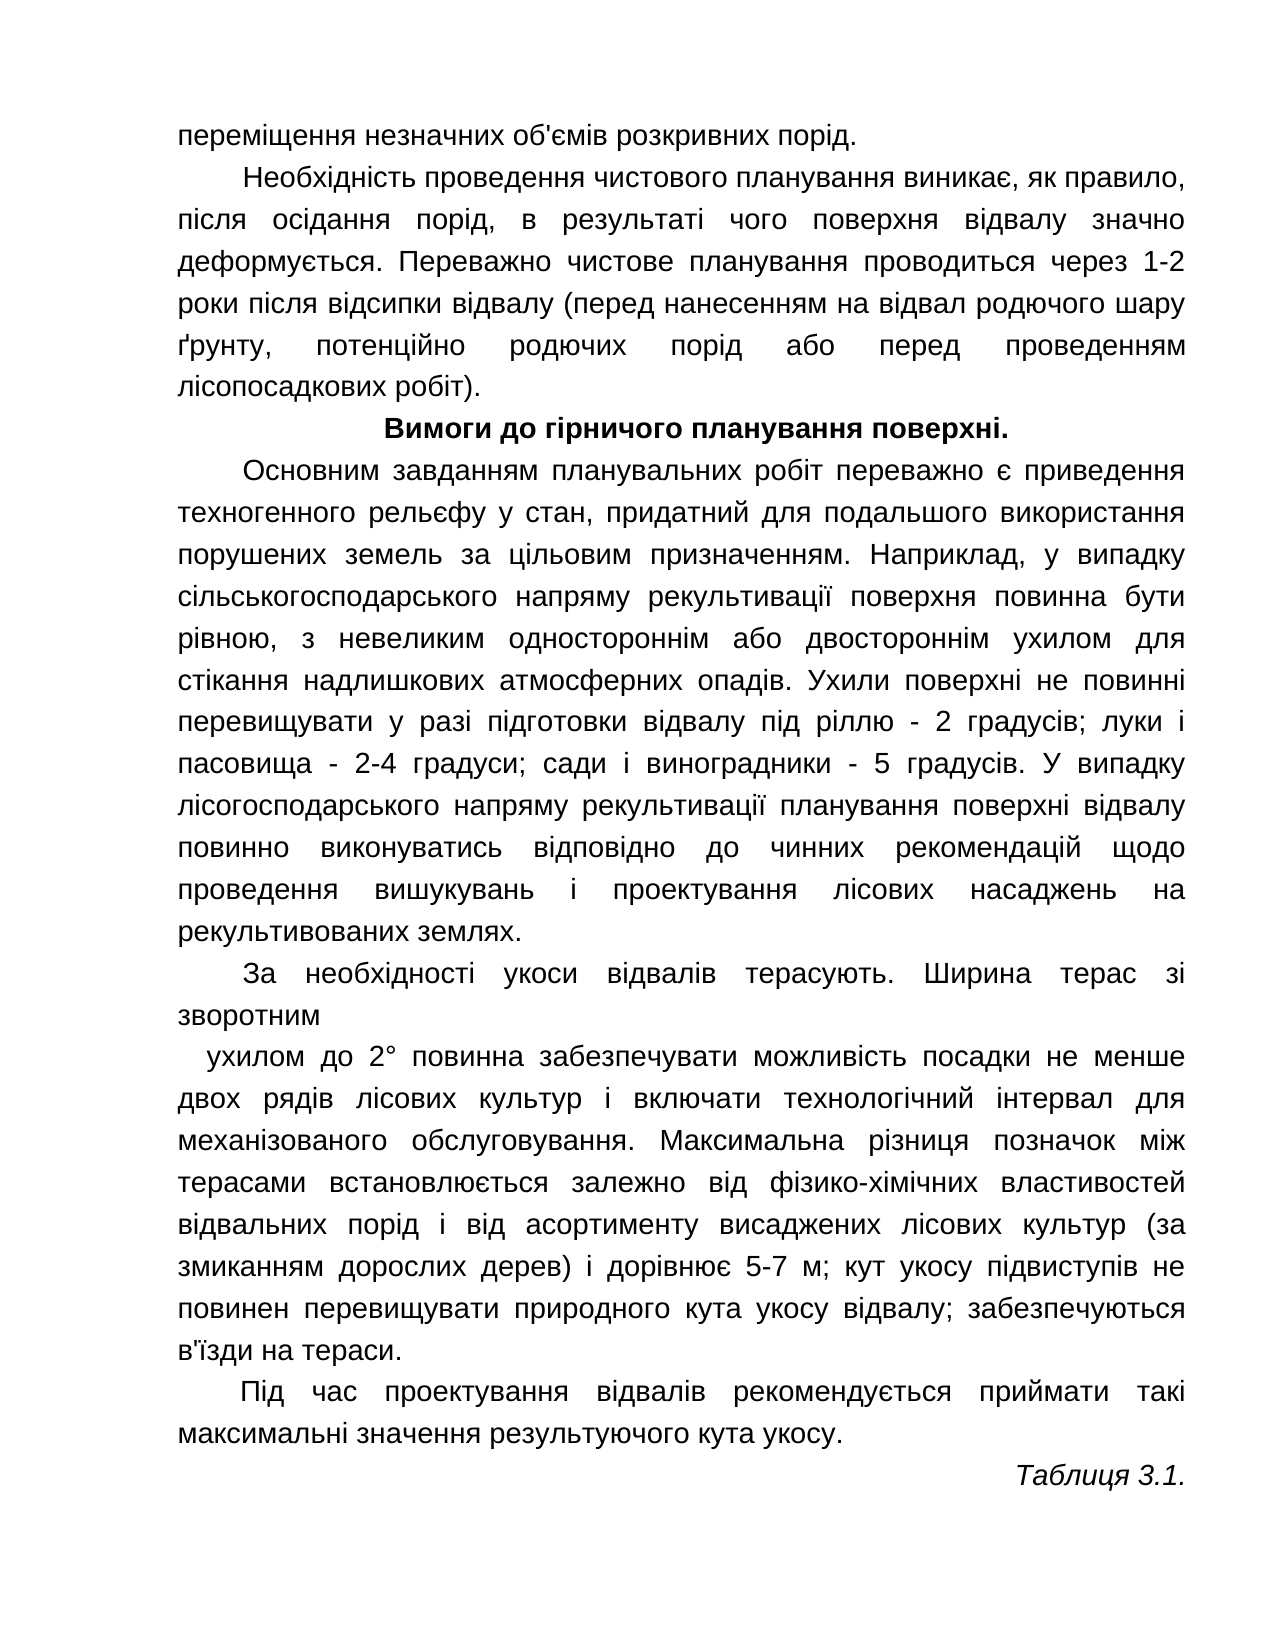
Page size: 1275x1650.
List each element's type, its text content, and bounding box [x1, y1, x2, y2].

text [177, 118, 1186, 152]
text Основним завданням планувальних робіт переважно є приведення техногенного рельєфу у стан, придатний для подальшого використання порушених земель за цільовим призначенням. Наприклад, у випадку сільськогосподарського напряму рекультивації поверхня повинна бути рівною, з невеликим одностороннім або двостороннім ухилом для стікання надлишкових атмосферних опадів. Ухили поверхні не повинні перевищувати у разі підготовки відвалу під ріллю - 2 градусів; луки і пасовища - 2-4 градуси; сади і виноградники - 5 градусів. У випадку лісогосподарського напряму рекультивації планування поверхні відвалу повинно виконуватись відповідно до чинних рекомендацій щодо проведення вишукувань і проектування лісових насаджень на рекультивованих землях. [177, 453, 1186, 947]
text ухилом до 2° повинна забезпечувати можливість посадки не менше двох рядів лісових культур і включати технологічний інтервал для механізованого обслуговування. Максимальна різниця позначок між терасами встановлюється залежно від фізико-хімічних властивостей відвальних порід і від асортименту висаджених лісових культур (за змиканням дорослих дерев) і дорівнює 5-; кут укосу підвиступів не повинен перевищувати природного кута укосу відвалу; забезпечуються в'їзди на тераси. [177, 1039, 1186, 1366]
text Вимоги до гірничого планування поверхні. [177, 411, 1186, 445]
text За необхідності укоси відвалів терасують. Ширина терас зі зворотним [177, 956, 1186, 1031]
text Під час проектування відвалів рекомендується приймати такі максимальні значення результуючого кута укосу. [177, 1374, 1186, 1450]
text Таблиця 3.1. [177, 1458, 1186, 1492]
text Необхідність проведення чистового планування виникає, як правило, після осідання порід, в результаті чого поверхня відвалу значно деформується. Переважно чистове планування проводиться через 1-2 роки після відсипки відвалу (перед нанесенням на відвал родючого шару ґрунту, потенційно родючих порід або перед проведенням лісопосадкових робіт). [177, 160, 1186, 403]
